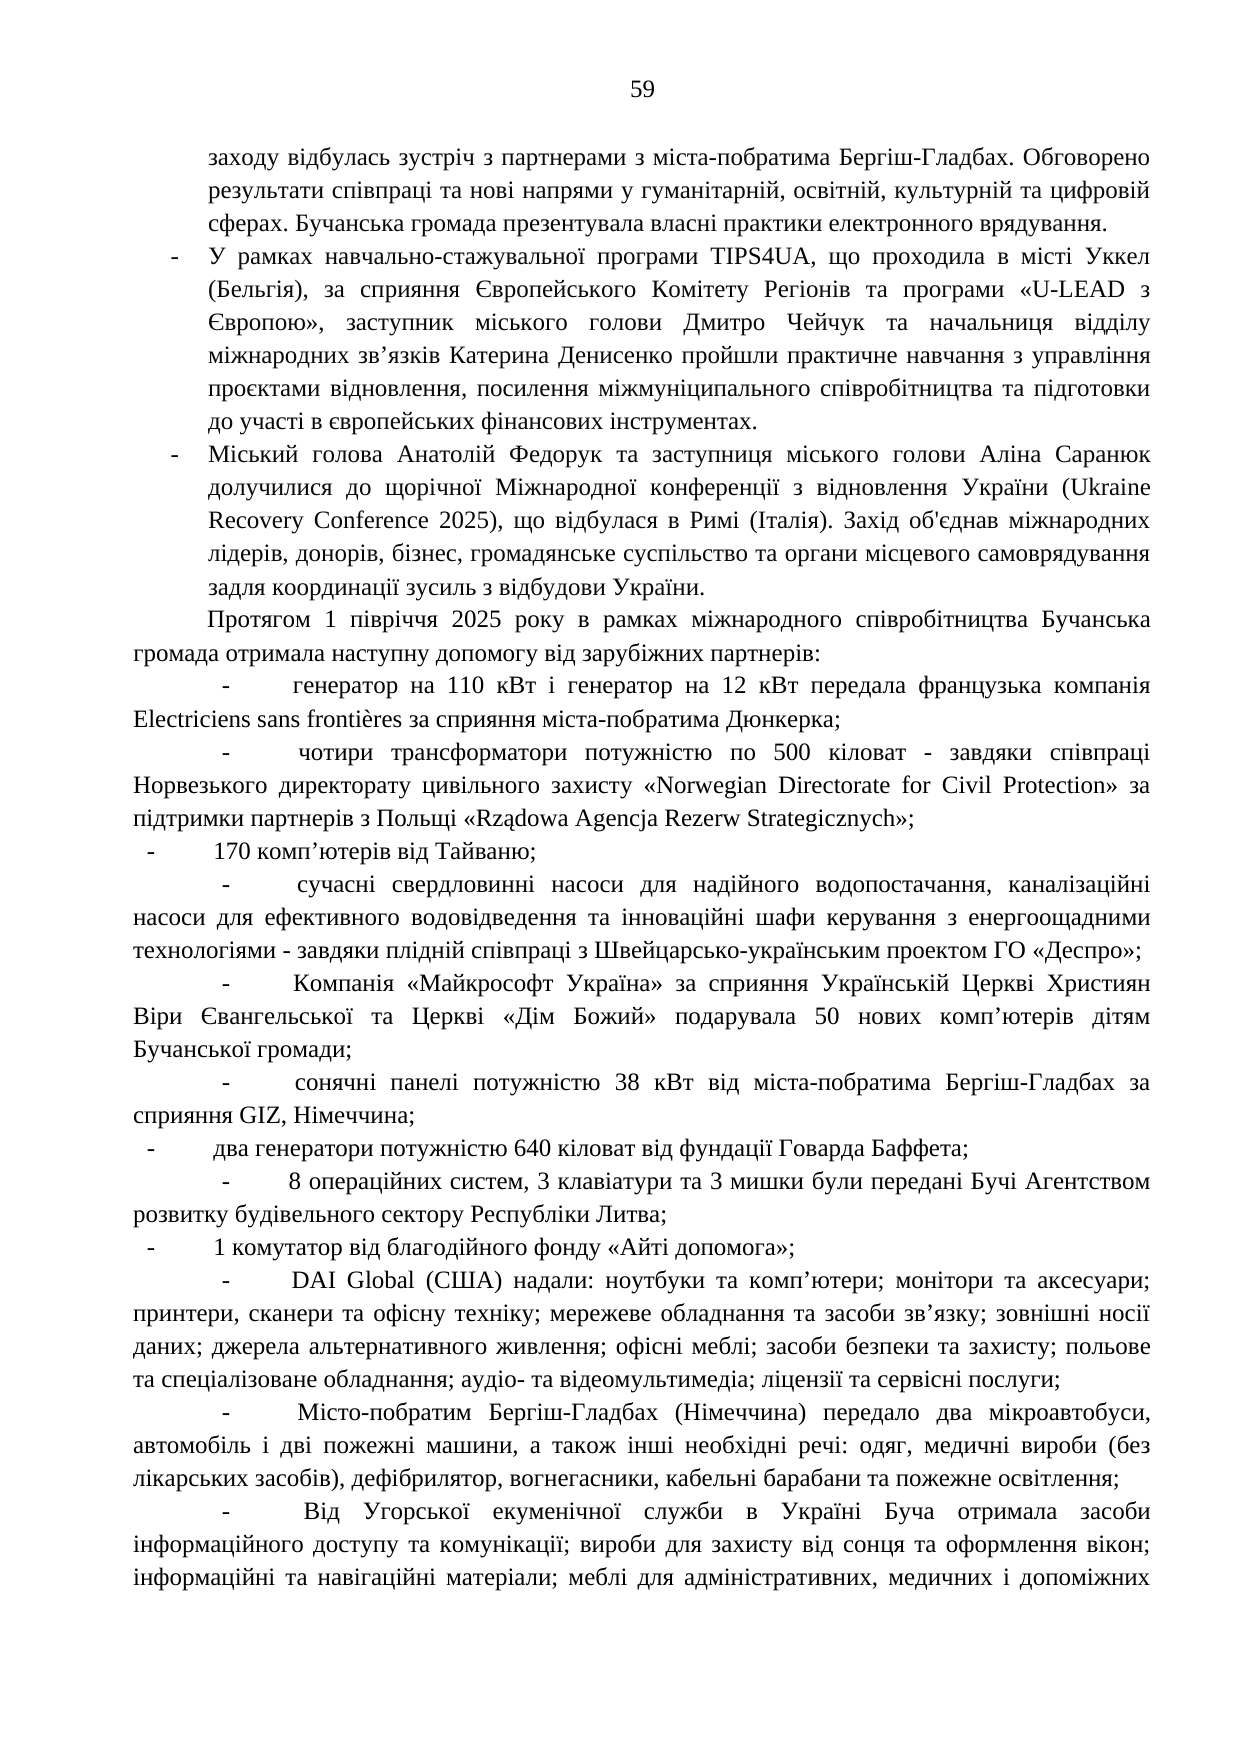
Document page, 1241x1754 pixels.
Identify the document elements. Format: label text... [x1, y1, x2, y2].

text Протягом 1 півріччя 2025 року в рамках міжнародного співробітництва Бучанська громада отримала наступну допомогу від зарубіжних партнерів: [133, 737, 1152, 798]
list сонячні панелі потужністю 38 кВт від міста-побратима Бергіш-Гладбах за сприяння GIZ, Німеччина; [133, 1199, 1152, 1261]
list 1 комутатор від благодійного фонду «Айті допомога»; [133, 1364, 1152, 1393]
list Міський голова Анатолій Федорук та заступниця міського голови Аліна Саранюк долучилися до щорічної Міжнародної конференції з відновлення України (Ukraine Recovery Conference 2025), що відбулася в Римі (Італія). Захід об'єднав міжнародних лідерів, донорів, бізнес, громадянське суспільство та органи місцевого самоврядування задля координації зусиль з відбудови України. [170, 572, 1152, 732]
list Представниця відділу міжнародного співробітництва взяла участь у 7-й Німецько-українській конференції муніципальних партнерств у Мюнстері (Німеччина). У межах заходу відбулась зустріч з партнерами з міста-побратима Бергіш-Гладбах. Обговорено результати співпраці та нові напрями у гуманітарній, освітній, культурній та цифровій сферах. Бучанська громада презентувала власні практики електронного врядування. [170, 208, 1152, 369]
list 8 операційних систем, 3 клавіатури та 3 мишки були передані Бучі Агентством розвитку будівельного сектору Республіки Литва; [133, 1298, 1152, 1360]
list DAI Global (США) надали: ноутбуки та комп’ютери; монітори та аксесуари; принтери, сканери та офісну техніку; мережеве обладнання та засоби зв’язку; зовнішні носії даних; джерела альтернативного живлення; офісні меблі; засоби безпеки та захисту; польове та спеціалізоване обладнання; аудіо- та відеомультимедіа; ліцензії та сервісні послуги; [133, 1397, 1152, 1525]
list Компанія «Майкрософт Україна» за сприяння Українській Церкві Християн Віри Євангельської та Церкві «Дім Божий» подарувала 50 нових комп’ютерів дітям Бучанської громади; [133, 1100, 1152, 1195]
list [170, 142, 1152, 204]
list 170 комп’ютерів від Тайваню; [133, 968, 1152, 997]
list У рамках навчально-стажувальної програми TIPS4UA, що проходила в місті Уккел (Бельгія), за сприяння Європейського Комітету Регіонів та програми «U-LEAD з Європою», заступник міського голови Дмитро Чейчук та начальниця відділу міжнародних звʼязків Катерина Денисенко пройшли практичне навчання з управління проєктами відновлення, посилення міжмуніципального співробітництва та підготовки до участі в європейських фінансових інструментах. [170, 373, 1152, 567]
list два генератори потужністю 640 кіловат від фундації Говарда Баффета; [133, 1265, 1152, 1294]
list генератор на 110 кВт і генератор на 12 кВт передала французька компанія Electriciens sans frontières за сприяння міста-побратима Дюнкерка; [133, 803, 1152, 864]
list чотири трансформатори потужністю по 500 кіловат - завдяки співпраці Норвезького директорату цивільного захисту «Norwegian Directorate for Civil Protection» за підтримки партнерів з Польщі «Rządowa Agencja Rezerw Strategicznych»; [133, 869, 1152, 963]
list сучасні свердловинні насоси для надійного водопостачання, каналізаційні насоси для ефективного водовідведення та інноваційні шафи керування з енергоощадними технологіями - завдяки плідній співпраці з Швейцарсько-українським проектом ГО «Деспро»; [133, 1001, 1152, 1096]
